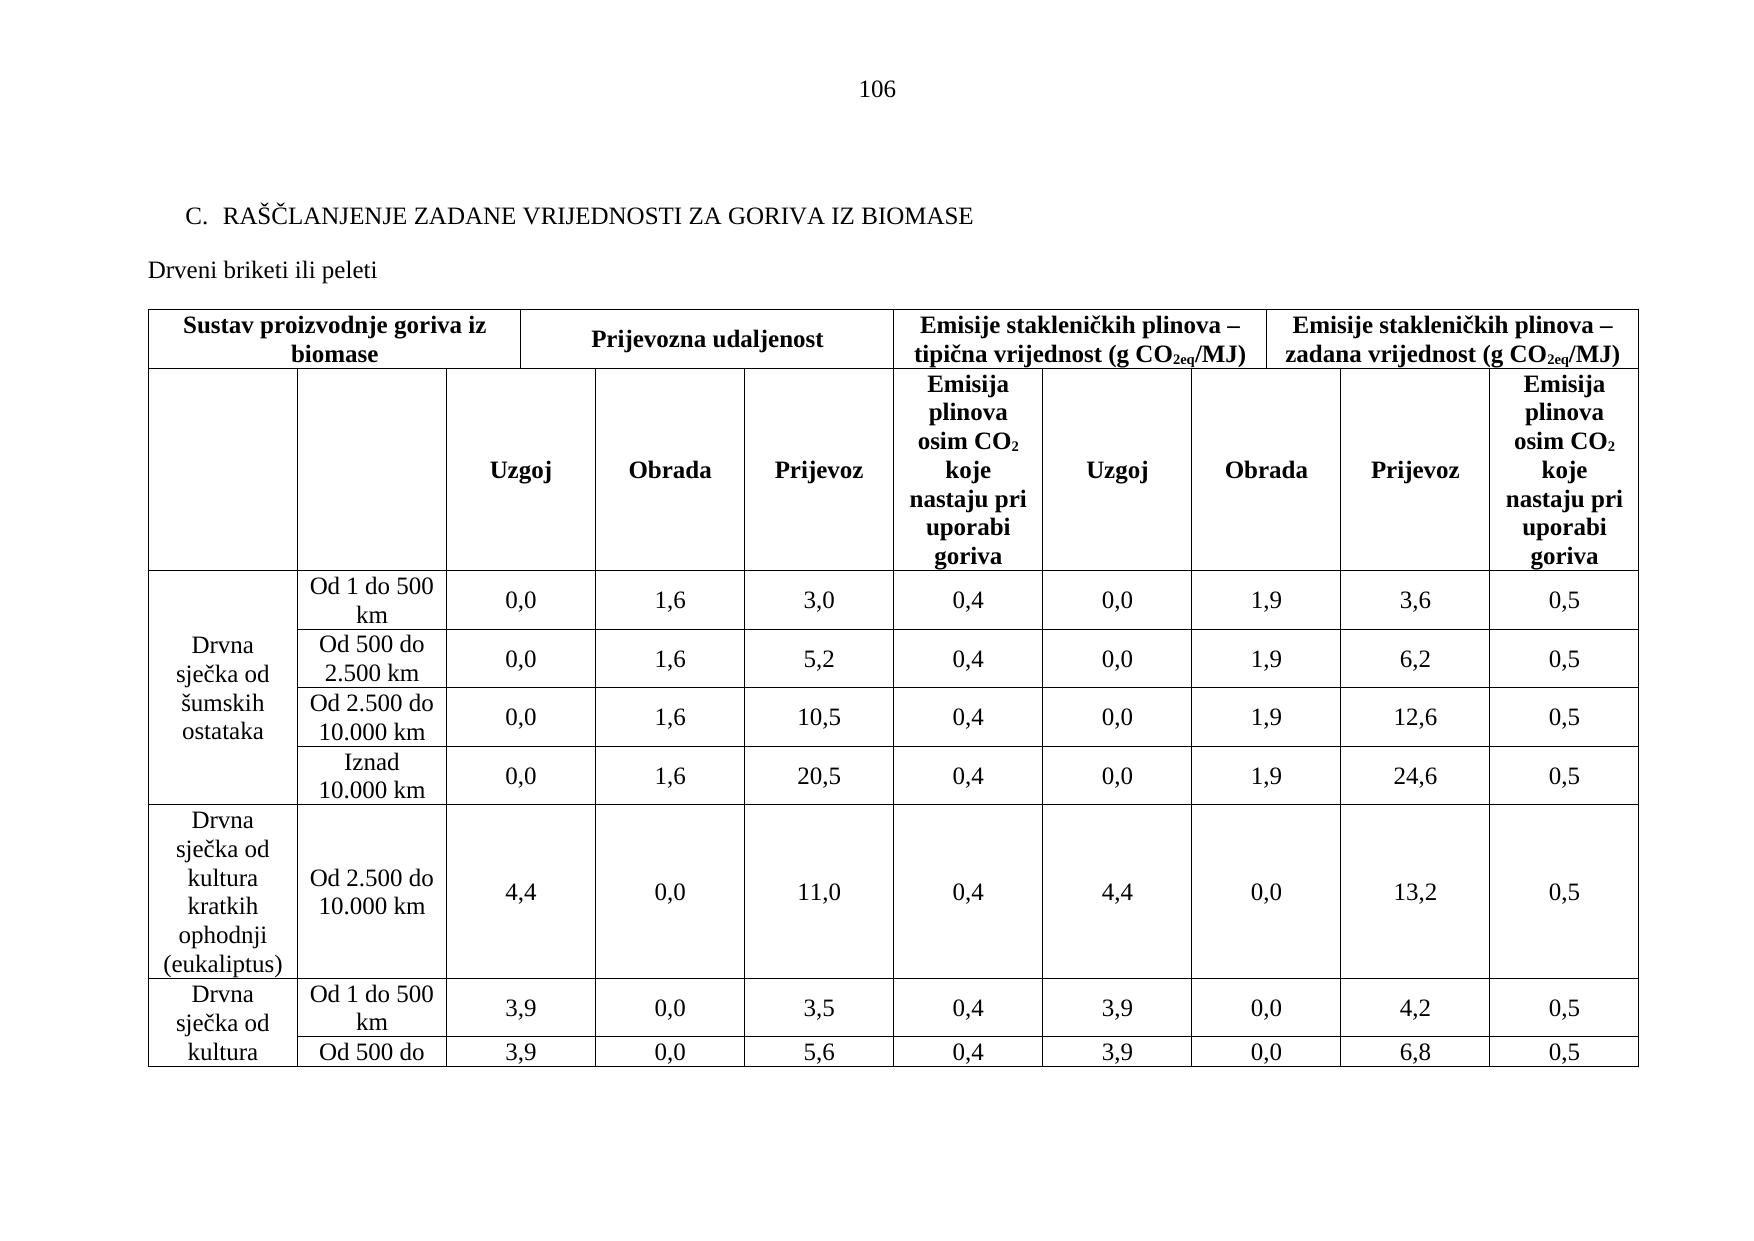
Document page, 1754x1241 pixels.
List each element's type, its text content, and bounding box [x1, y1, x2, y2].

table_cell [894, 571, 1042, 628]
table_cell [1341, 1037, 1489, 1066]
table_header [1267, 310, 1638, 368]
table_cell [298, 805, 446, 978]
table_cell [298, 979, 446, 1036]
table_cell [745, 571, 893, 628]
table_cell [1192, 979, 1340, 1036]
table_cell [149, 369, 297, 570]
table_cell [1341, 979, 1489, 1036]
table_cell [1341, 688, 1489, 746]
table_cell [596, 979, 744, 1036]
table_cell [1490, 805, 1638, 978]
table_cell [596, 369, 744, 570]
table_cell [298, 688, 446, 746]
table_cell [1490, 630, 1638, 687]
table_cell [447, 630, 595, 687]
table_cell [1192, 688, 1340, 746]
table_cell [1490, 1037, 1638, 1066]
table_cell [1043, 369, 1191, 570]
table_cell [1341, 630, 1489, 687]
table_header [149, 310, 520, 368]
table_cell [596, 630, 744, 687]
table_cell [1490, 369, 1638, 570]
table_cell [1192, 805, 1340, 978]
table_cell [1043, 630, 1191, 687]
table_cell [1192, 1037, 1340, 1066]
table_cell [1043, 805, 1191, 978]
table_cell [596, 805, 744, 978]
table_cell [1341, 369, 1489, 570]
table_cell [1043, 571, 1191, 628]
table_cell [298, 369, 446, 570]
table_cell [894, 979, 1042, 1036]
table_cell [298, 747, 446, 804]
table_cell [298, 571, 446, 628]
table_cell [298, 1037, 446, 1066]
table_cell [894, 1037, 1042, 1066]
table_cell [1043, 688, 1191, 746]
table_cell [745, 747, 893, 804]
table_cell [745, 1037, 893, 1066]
list RAŠČLANJENJE ZADANE VRIJEDNOSTI ZA GORIVA IZ BIOMASE [185, 201, 1606, 230]
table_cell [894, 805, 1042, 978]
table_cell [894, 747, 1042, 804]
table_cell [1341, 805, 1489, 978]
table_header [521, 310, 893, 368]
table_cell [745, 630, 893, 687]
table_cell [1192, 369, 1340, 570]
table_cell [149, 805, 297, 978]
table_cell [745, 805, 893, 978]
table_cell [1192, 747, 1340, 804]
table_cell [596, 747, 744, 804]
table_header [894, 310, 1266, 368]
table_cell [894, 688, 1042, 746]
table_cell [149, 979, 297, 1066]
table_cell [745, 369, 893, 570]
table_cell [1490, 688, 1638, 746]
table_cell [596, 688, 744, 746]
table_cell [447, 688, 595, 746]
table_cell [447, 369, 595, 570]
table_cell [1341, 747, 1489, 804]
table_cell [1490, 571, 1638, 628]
text Drveni briketi ili peleti [148, 255, 1606, 284]
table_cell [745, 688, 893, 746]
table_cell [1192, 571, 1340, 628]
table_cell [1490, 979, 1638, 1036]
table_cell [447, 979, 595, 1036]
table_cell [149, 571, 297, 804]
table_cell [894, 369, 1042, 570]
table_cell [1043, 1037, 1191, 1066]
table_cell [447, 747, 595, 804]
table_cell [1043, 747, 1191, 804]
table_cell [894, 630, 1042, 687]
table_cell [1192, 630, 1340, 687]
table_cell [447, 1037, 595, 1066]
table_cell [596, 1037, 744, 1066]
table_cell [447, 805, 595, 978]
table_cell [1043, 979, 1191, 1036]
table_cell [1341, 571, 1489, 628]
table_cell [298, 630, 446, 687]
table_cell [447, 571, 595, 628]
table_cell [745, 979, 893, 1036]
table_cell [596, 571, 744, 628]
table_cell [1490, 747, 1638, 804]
